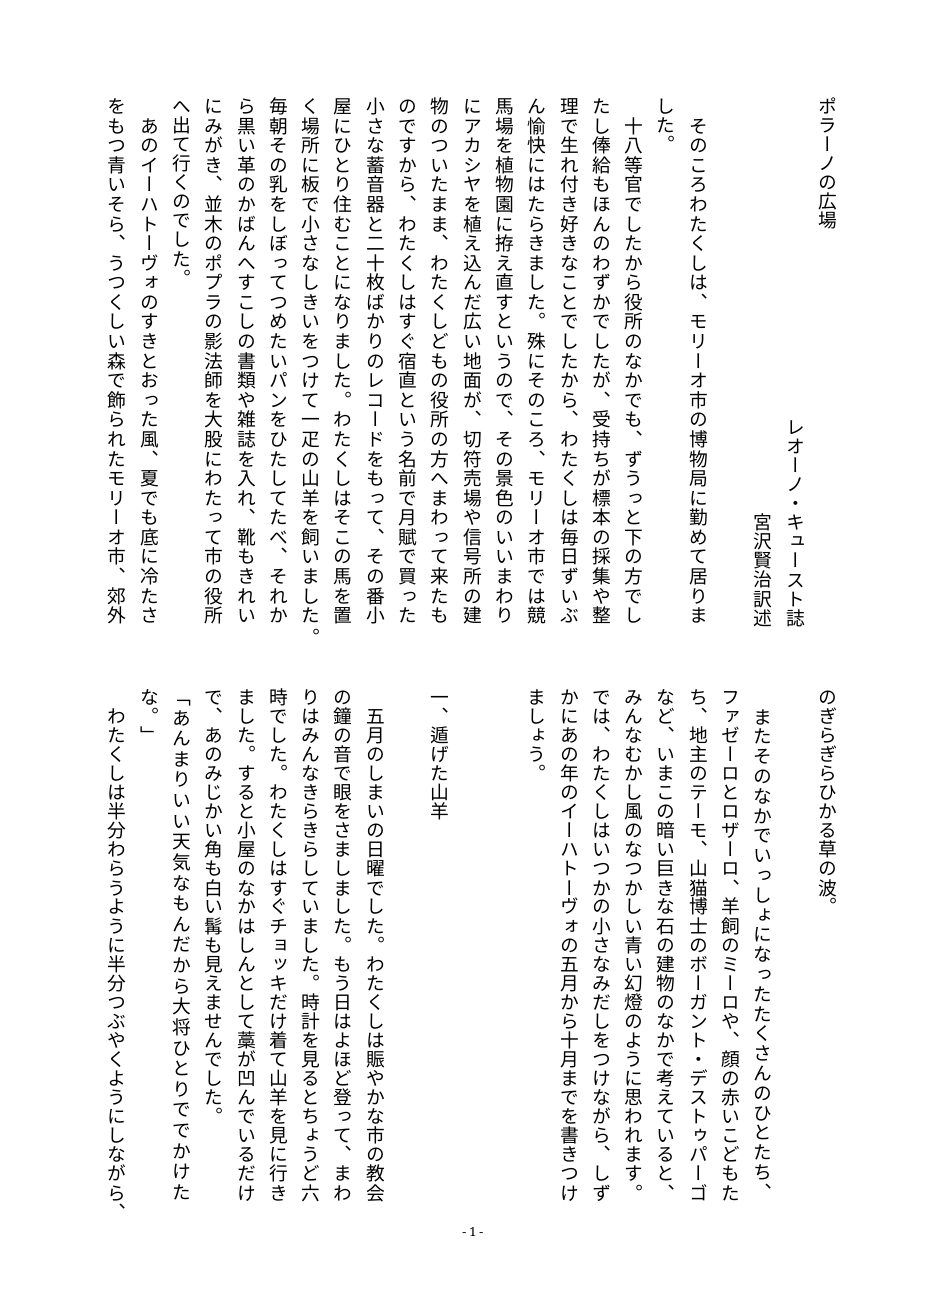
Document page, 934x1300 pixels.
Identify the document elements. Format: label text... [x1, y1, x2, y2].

text 五月のしまいの日曜でした。わたくしは賑やかな市の教会の鐘の音で眼をさましました。もう日はよほど登って、まわりはみんなきらきらしていました。時計を見るとちょうど六時でした。わたくしはすぐチョッキだけ着て山羊を見に行きました。すると小屋のなかはしんとして藁が凹んでいるだけで、あのみじかい角も白い髯も見えませんでした。 [198, 672, 392, 1202]
text あのイーハトーヴォのすきとおった風、夏でも底に冷たさをもつ青いそら、うつくしい森で飾られたモリーオ市、郊外のぎらぎらひかる草の波。 [812, 672, 844, 1202]
text 一、遁げた山羊 [424, 672, 456, 1202]
text あのイーハトーヴォのすきとおった風、夏でも底に冷たさをもつ青いそら、うつくしい森で飾られたモリーオ市、郊外のぎらぎらひかる草の波。 [101, 97, 166, 627]
text ポラーノの広場 [812, 97, 844, 627]
text 宮沢賢治訳述 [747, 97, 779, 627]
text そのころわたくしは、モリーオ市の博物局に勤めて居りました。 [650, 97, 715, 627]
text 十八等官でしたから役所のなかでも、ずうっと下の方でしたし俸給もほんのわずかでしたが、受持ちが標本の採集や整理で生れ付き好きなことでしたから、わたくしは毎日ずいぶん愉快にはたらきました。殊にそのころ、モリーオ市では競馬場を植物園に拵え直すというので、その景色のいいまわりにアカシヤを植え込んだ広い地面が、切符売場や信号所の建物のついたまま、わたくしどもの役所の方へまわって来たものですから、わたくしはすぐ宿直という名前で月賦で買った小さな蓄音器と二十枚ばかりのレコードをもって、その番小屋にひとり住むことになりました。わたくしはそこの馬を置く場所に板で小さなしきいをつけて一疋の山羊を飼いました。毎朝その乳をしぼってつめたいパンをひたしてたべ、それから黒い革のかばんへすこしの書類や雑誌を入れ、靴もきれいにみがき、並木のポプラの影法師を大股にわたって市の役所へ出て行くのでした。 [166, 97, 650, 627]
text レオーノ・キュースト誌 [779, 97, 812, 627]
text またそのなかでいっしょになったたくさんのひとたち、ファゼーロとロザーロ、羊飼のミーロや、顔の赤いこどもたち、地主のテーモ、山猫博士のボーガント・デストゥパーゴなど、いまこの暗い巨きな石の建物のなかで考えていると、みんなむかし風のなつかしい青い幻燈のように思われます。では、わたくしはいつかの小さなみだしをつけながら、しずかにあの年のイーハトーヴォの五月から十月までを書きつけましょう。 [521, 672, 779, 1202]
text 「あんまりいい天気なもんだから大将ひとりででかけたな。」 [133, 672, 198, 1202]
